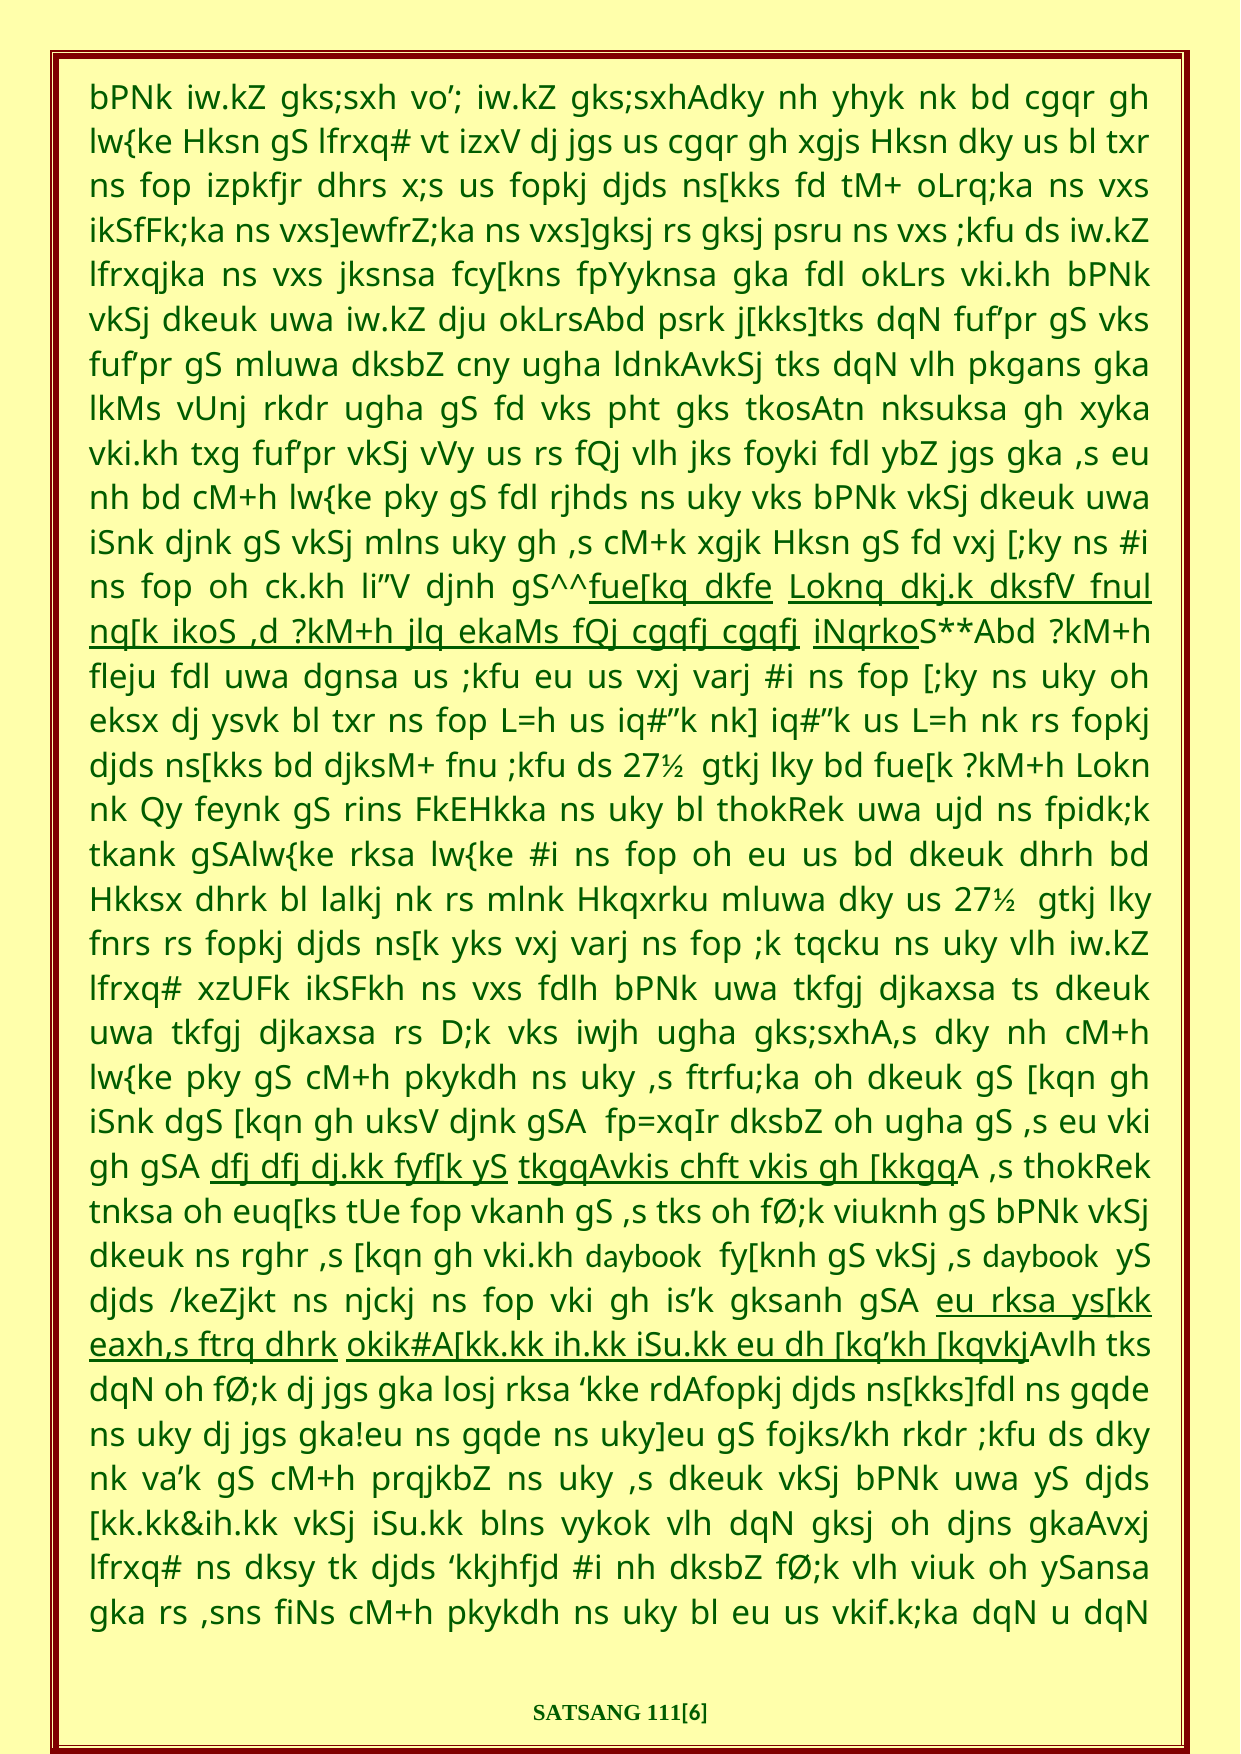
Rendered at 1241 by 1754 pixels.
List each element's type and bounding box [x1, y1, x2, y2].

text [89, 74, 1152, 1634]
